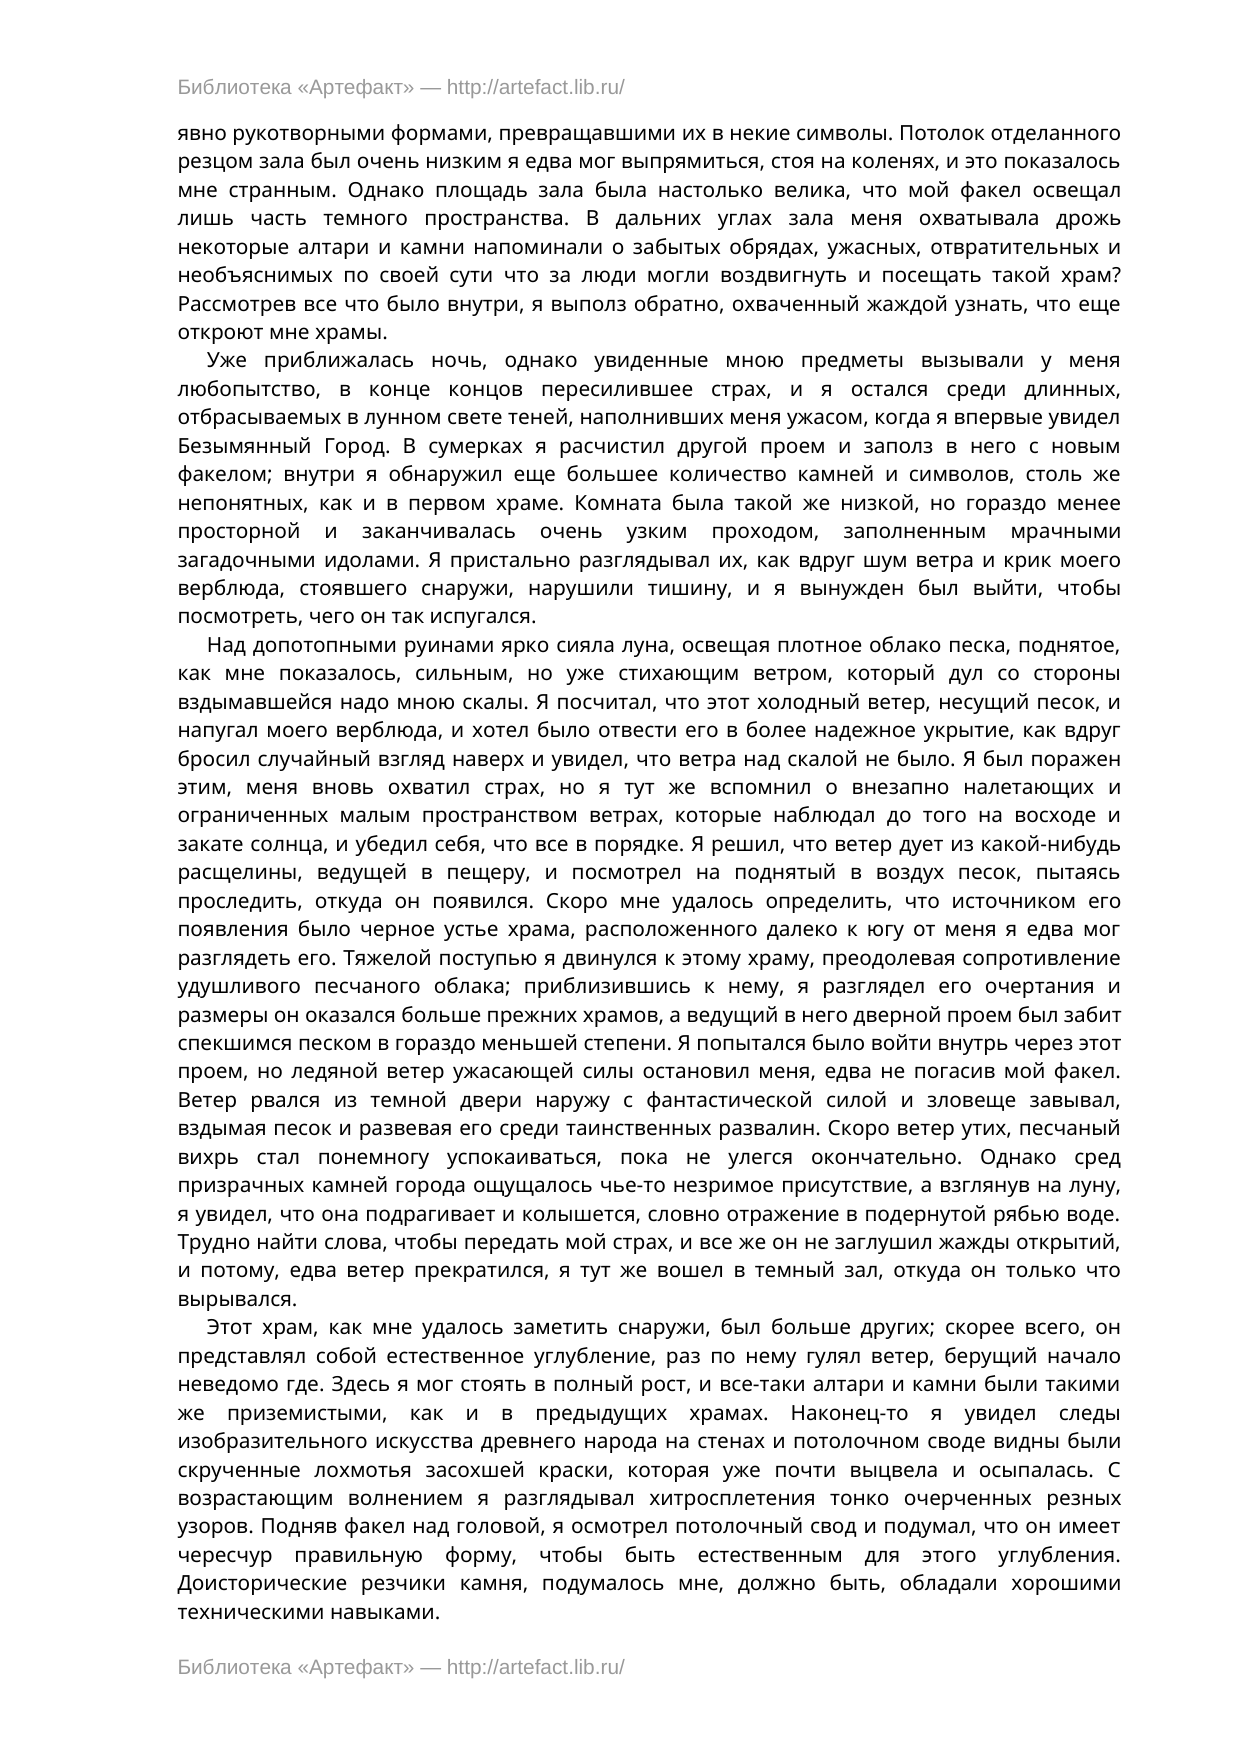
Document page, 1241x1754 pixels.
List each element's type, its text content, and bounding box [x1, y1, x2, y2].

text Уже приближалась ночь, однако увиденные мною предметы вызывали у меня любопытство, в конце концов пересилившее страх, и я остался среди длинных, отбрасываемых в лунном свете теней, наполнивших меня ужасом, когда я впервые увидел Безымянный Город. В сумерках я расчистил другой проем и заполз в него с новым факелом; внутри я обнаружил еще большее количество камней и символов, столь же непонятных, как и в первом храме. Комната была такой же низкой, но гораздо менее просторной и заканчивалась очень узким проходом, заполненным мрачными загадочными идолами. Я пристально разглядывал их, как вдруг шум ветра и крик моего верблюда, стоявшего снаружи, нарушили тишину, и я вынужден был выйти, чтобы посмотреть, чего он так испугался. [177, 346, 1122, 630]
text Над допотопными руинами ярко сияла луна, освещая плотное облако песка, поднятое, как мне показалось, сильным, но уже стихающим ветром, который дул со стороны вздымавшейся надо мною скалы. Я посчитал, что этот холодный ветер, несущий песок, и напугал моего верблюда, и хотел было отвести его в более надежное укрытие, как вдруг бросил случайный взгляд наверх и увидел, что ветра над скалой не было. Я был поражен этим, меня вновь охватил страх, но я тут же вспомнил о внезапно налетающих и ограниченных малым пространством ветрах, которые наблюдал до того на восходе и закате солнца, и убедил себя, что все в порядке. Я решил, что ветер дует из какой-нибудь расщелины, ведущей в пещеру, и посмотрел на поднятый в воздух песок, пытаясь проследить, откуда он появился. Скоро мне удалось определить, что источником его появления было черное устье храма, расположенного далеко к югу от меня я едва мог разглядеть его. Тяжелой поступью я двинулся к этому храму, преодолевая сопротивление удушливого песчаного облака; приблизившись к нему, я разглядел его очертания и размеры он оказался больше прежних храмов, а ведущий в него дверной проем был забит спекшимся песком в гораздо меньшей степени. Я попытался было войти внутрь через этот проем, но ледяной ветер ужасающей силы остановил меня, едва не погасив мой факел. Ветер рвался из темной двери наружу с фантастической силой и зловеще завывал, вздымая песок и развевая его среди таинственных развалин. Скоро ветер утих, песчаный вихрь стал понемногу успокаиваться, пока не улегся окончательно. Однако сред призрачных камней города ощущалось чье-то незримое присутствие, а взглянув на луну, я увидел, что она подрагивает и колышется, словно отражение в подернутой рябью воде. Трудно найти слова, чтобы передать мой страх, и все же он не заглушил жажды открытий, и потому, едва ветер прекратился, я тут же вошел в темный зал, откуда он только что вырывался. [177, 630, 1122, 1312]
text Этот храм, как мне удалось заметить снаружи, был больше других; скорее всего, он представлял собой естественное углубление, раз по нему гулял ветер, берущий начало неведомо где. Здесь я мог стоять в полный рост, и все-таки алтари и камни были такими же приземистыми, как и в предыдущих храмах. Наконец-то я увидел следы изобразительного искусства древнего народа на стенах и потолочном своде видны были скрученные лохмотья засохшей краски, которая уже почти выцвела и осыпалась. С возрастающим волнением я разглядывал хитросплетения тонко очерченных резных узоров. Подняв факел над головой, я осмотрел потолочный свод и подумал, что он имеет чересчур правильную форму, чтобы быть естественным для этого углубления. Доисторические резчики камня, подумалось мне, должно быть, обладали хорошими техническими навыками. [177, 1312, 1122, 1625]
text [177, 118, 1122, 346]
